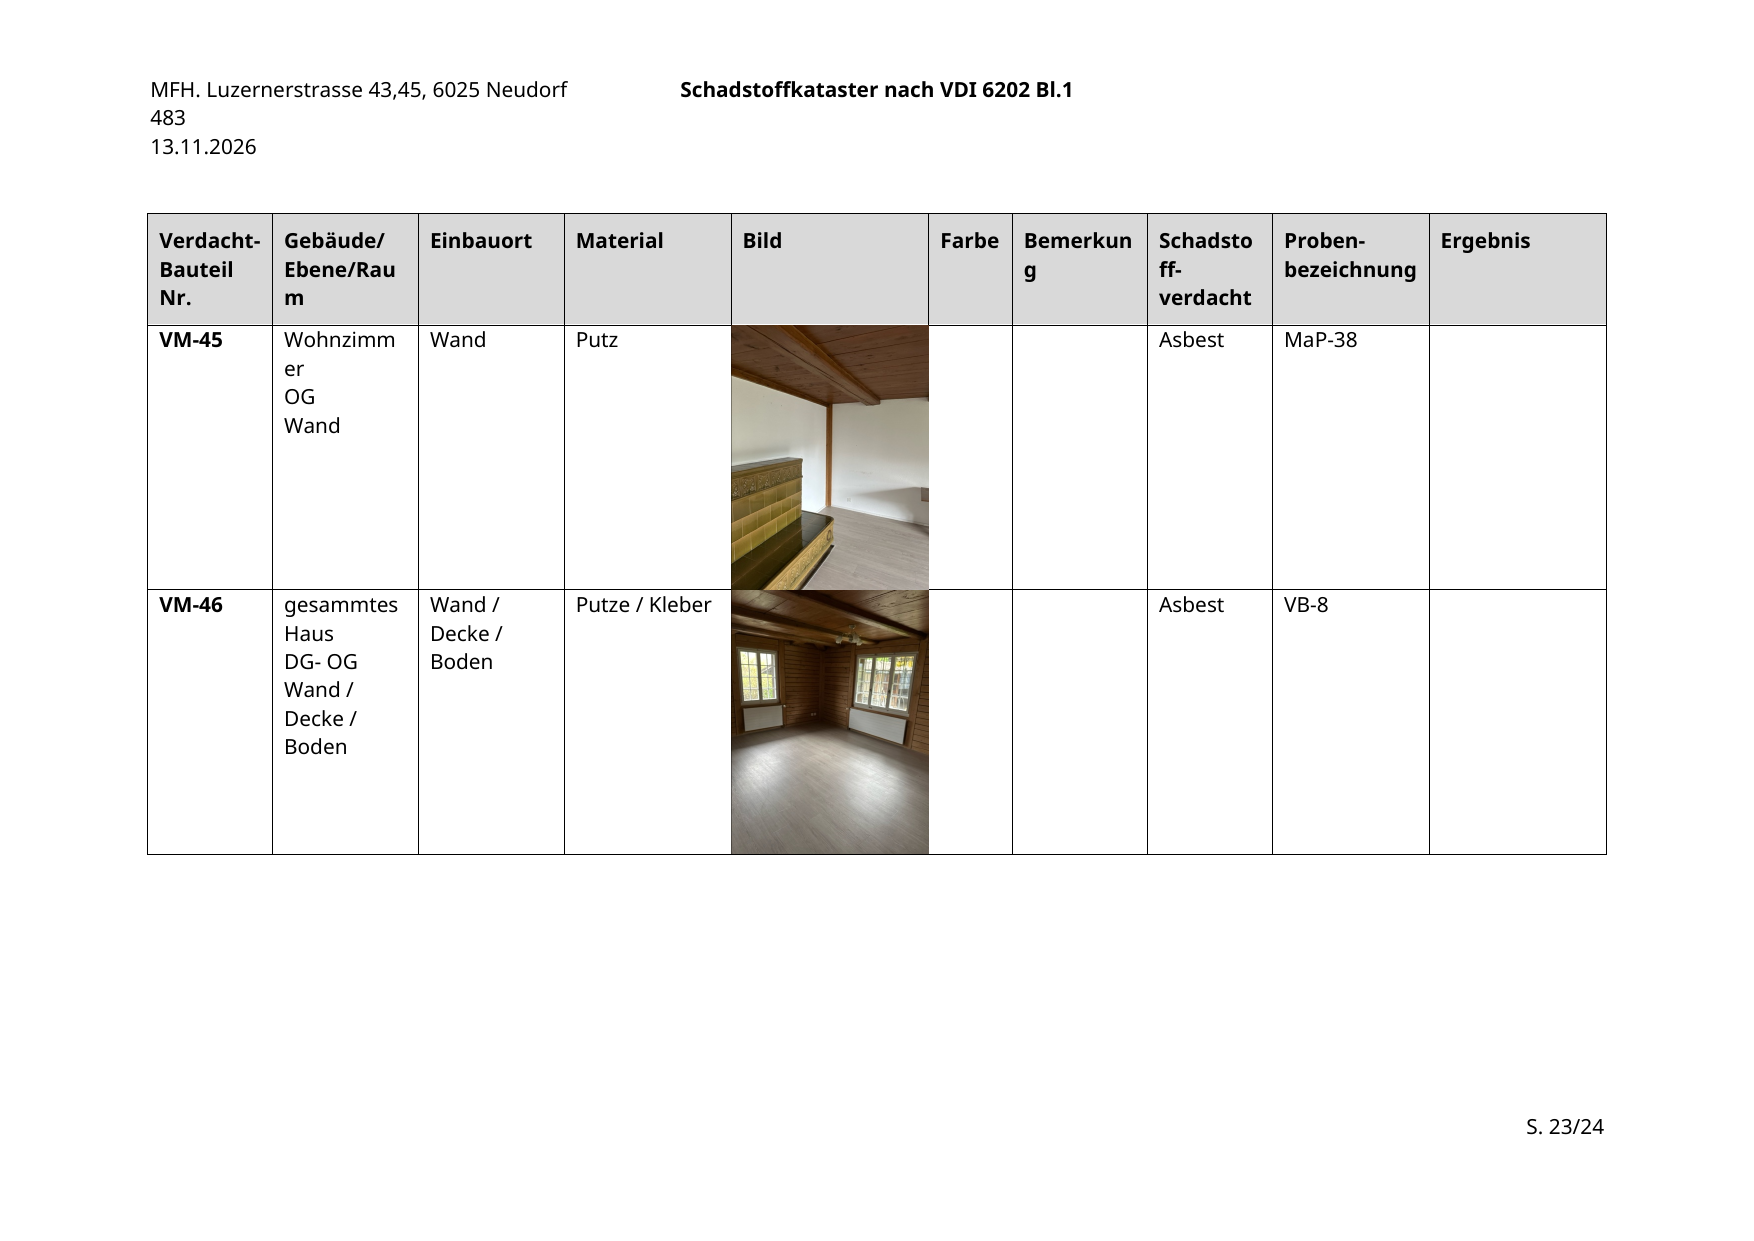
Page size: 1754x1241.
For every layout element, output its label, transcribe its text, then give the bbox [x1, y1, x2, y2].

table_cell Wand [419, 326, 564, 589]
table_cell Putze / Kleber [565, 590, 731, 854]
table_cell VM-45 [148, 326, 272, 589]
table_cell Putz [565, 326, 731, 589]
table_header Proben-bezeichnung [1273, 214, 1429, 324]
table_header Bemerkung [1013, 214, 1147, 324]
table_header Verdacht-Bauteil Nr. [148, 214, 272, 324]
table_cell [1430, 326, 1606, 589]
table_header Gebäude/ Ebene/Raum [273, 214, 418, 324]
table_cell VB-8 [1273, 590, 1429, 854]
table_cell [929, 326, 1012, 589]
table_cell Wand / Decke / Boden [419, 590, 564, 854]
table_header Material [565, 214, 731, 324]
table_header Ergebnis [1430, 214, 1606, 324]
table_cell MaP-38 [1273, 326, 1429, 589]
table_header Einbauort [419, 214, 564, 324]
table_header Bild [732, 214, 928, 324]
table_header Schadstoff-verdacht [1148, 214, 1272, 324]
table_cell [1013, 590, 1147, 854]
table_cell [1013, 326, 1147, 589]
table_header Farbe [929, 214, 1012, 324]
picture [731, 325, 929, 854]
table_cell gesammtes Haus DG- OG Wand / Decke / Boden [273, 590, 418, 854]
table_cell Asbest [1148, 326, 1272, 589]
table_cell VM-46 [148, 590, 272, 854]
table_cell [1430, 590, 1606, 854]
table_cell Asbest [1148, 590, 1272, 854]
table_cell [929, 590, 1012, 854]
table_cell Wohnzimmer OG Wand [273, 326, 418, 589]
